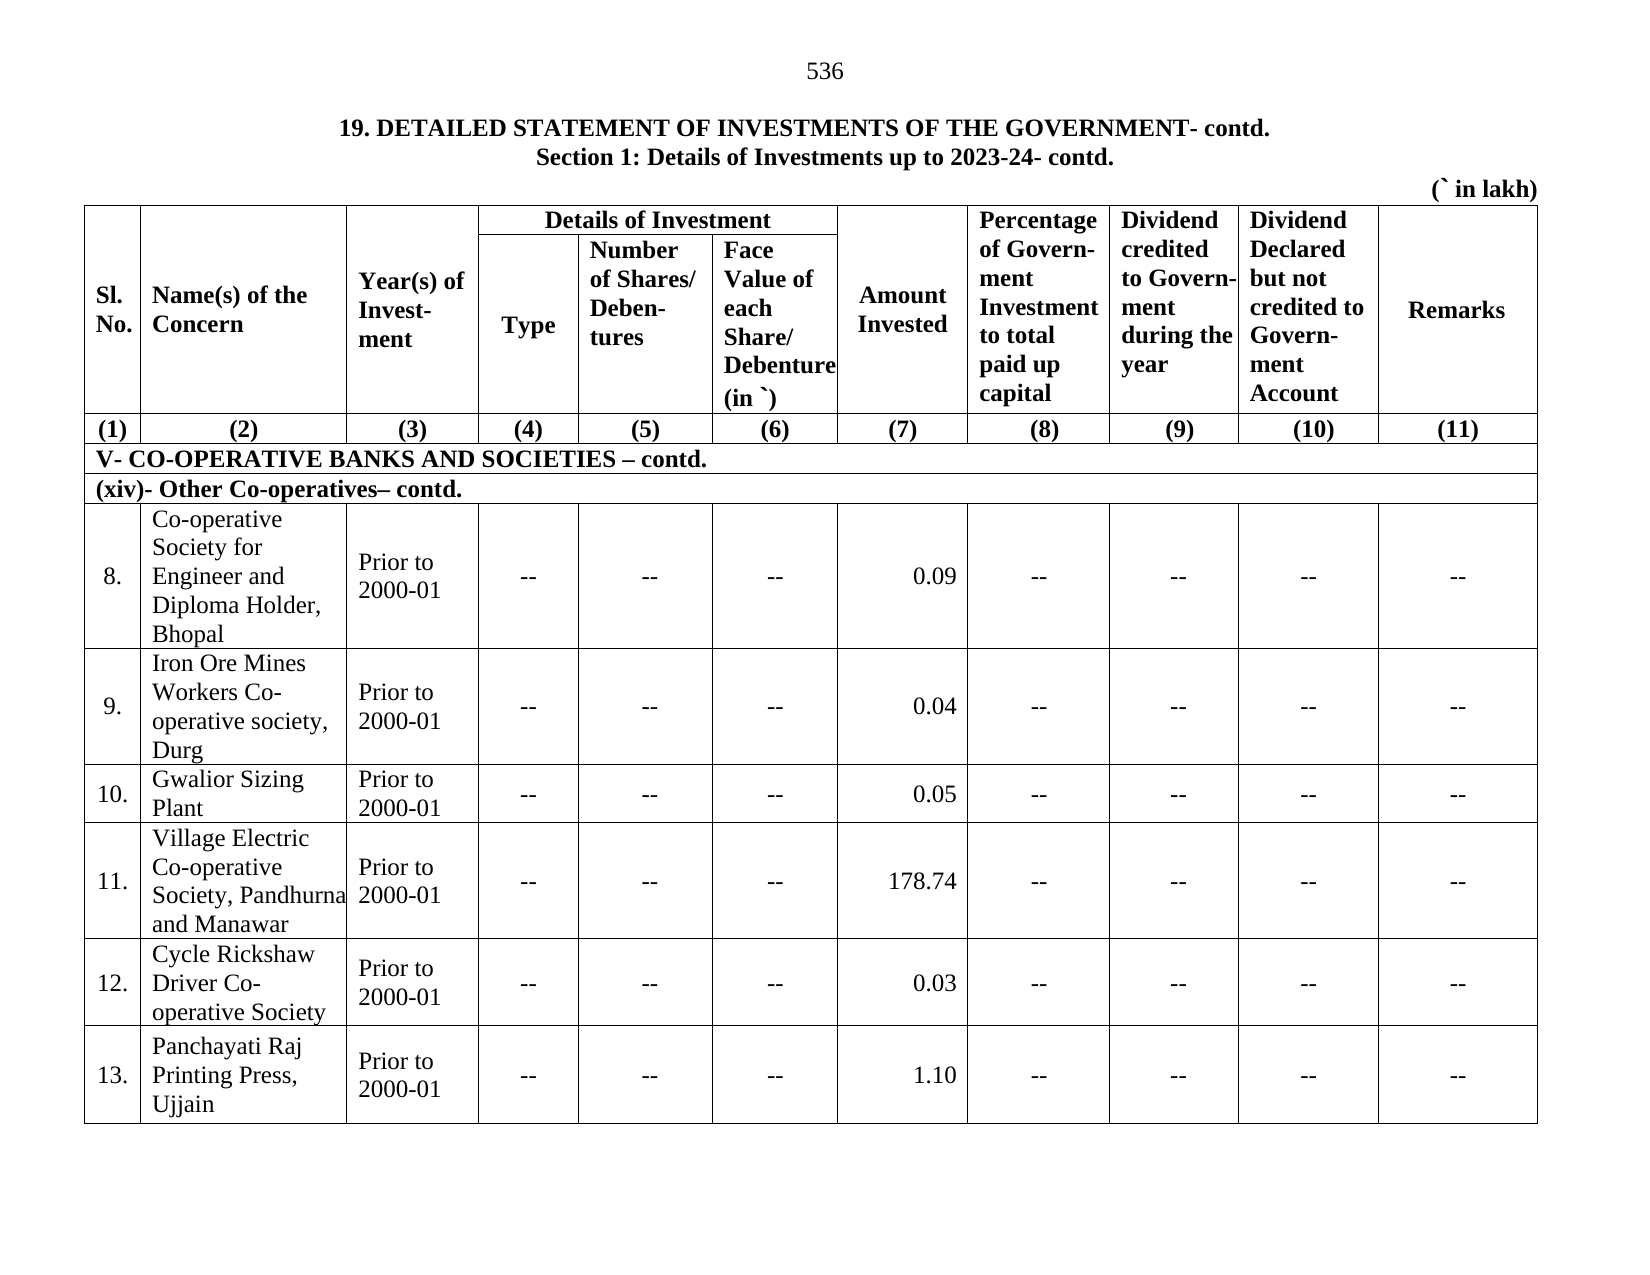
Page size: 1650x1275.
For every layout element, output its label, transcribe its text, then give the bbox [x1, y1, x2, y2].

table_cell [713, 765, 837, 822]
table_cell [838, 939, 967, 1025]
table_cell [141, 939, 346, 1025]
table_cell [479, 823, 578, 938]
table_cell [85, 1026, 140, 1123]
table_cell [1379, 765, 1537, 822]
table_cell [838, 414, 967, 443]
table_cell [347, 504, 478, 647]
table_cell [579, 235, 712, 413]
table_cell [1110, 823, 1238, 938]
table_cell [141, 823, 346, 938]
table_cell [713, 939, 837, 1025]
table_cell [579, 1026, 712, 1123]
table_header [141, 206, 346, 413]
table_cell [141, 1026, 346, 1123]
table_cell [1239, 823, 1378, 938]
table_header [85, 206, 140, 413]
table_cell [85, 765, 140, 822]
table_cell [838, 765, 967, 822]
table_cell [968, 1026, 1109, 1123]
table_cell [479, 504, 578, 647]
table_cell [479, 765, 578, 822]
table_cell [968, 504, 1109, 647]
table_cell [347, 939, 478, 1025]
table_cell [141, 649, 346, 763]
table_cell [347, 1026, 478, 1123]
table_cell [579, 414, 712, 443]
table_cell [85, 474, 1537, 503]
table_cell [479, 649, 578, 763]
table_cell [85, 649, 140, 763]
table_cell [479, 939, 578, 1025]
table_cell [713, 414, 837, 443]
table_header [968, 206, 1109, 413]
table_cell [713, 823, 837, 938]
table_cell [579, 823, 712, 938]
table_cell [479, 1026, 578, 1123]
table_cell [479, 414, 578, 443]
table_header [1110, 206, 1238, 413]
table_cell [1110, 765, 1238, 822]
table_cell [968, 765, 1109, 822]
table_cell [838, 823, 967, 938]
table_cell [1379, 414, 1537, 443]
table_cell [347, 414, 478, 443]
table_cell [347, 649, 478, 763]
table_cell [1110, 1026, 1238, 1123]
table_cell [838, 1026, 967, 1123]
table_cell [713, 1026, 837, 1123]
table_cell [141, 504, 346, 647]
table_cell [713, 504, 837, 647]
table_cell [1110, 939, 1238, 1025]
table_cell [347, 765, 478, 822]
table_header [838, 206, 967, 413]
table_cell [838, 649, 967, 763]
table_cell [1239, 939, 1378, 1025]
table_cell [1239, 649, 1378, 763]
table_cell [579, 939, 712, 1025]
text Section 1: Details of Investments up to 2023-24- contd. [150, 142, 1500, 171]
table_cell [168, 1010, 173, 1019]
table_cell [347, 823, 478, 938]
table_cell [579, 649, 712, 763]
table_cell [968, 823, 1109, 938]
text (` in lakh) [150, 171, 1537, 204]
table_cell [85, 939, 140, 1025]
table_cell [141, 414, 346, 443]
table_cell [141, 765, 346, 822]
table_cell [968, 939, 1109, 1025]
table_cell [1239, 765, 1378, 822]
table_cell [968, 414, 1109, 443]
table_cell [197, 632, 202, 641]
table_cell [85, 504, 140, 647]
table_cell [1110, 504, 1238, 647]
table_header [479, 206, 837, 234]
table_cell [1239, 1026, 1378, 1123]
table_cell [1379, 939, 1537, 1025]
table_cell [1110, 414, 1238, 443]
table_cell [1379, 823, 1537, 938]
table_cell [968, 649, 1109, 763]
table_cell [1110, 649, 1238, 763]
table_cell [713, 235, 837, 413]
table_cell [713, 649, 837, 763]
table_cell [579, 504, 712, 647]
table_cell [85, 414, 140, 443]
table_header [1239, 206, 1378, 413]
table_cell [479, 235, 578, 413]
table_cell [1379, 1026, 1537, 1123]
text 19. DETAILED STATEMENT OF INVESTMENTS OF THE GOVERNMENT- contd. [150, 113, 1459, 142]
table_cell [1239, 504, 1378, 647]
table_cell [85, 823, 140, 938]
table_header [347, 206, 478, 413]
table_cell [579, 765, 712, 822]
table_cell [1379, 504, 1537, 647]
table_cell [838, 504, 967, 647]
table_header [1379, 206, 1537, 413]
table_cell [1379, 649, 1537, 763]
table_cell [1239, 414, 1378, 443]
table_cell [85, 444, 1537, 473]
